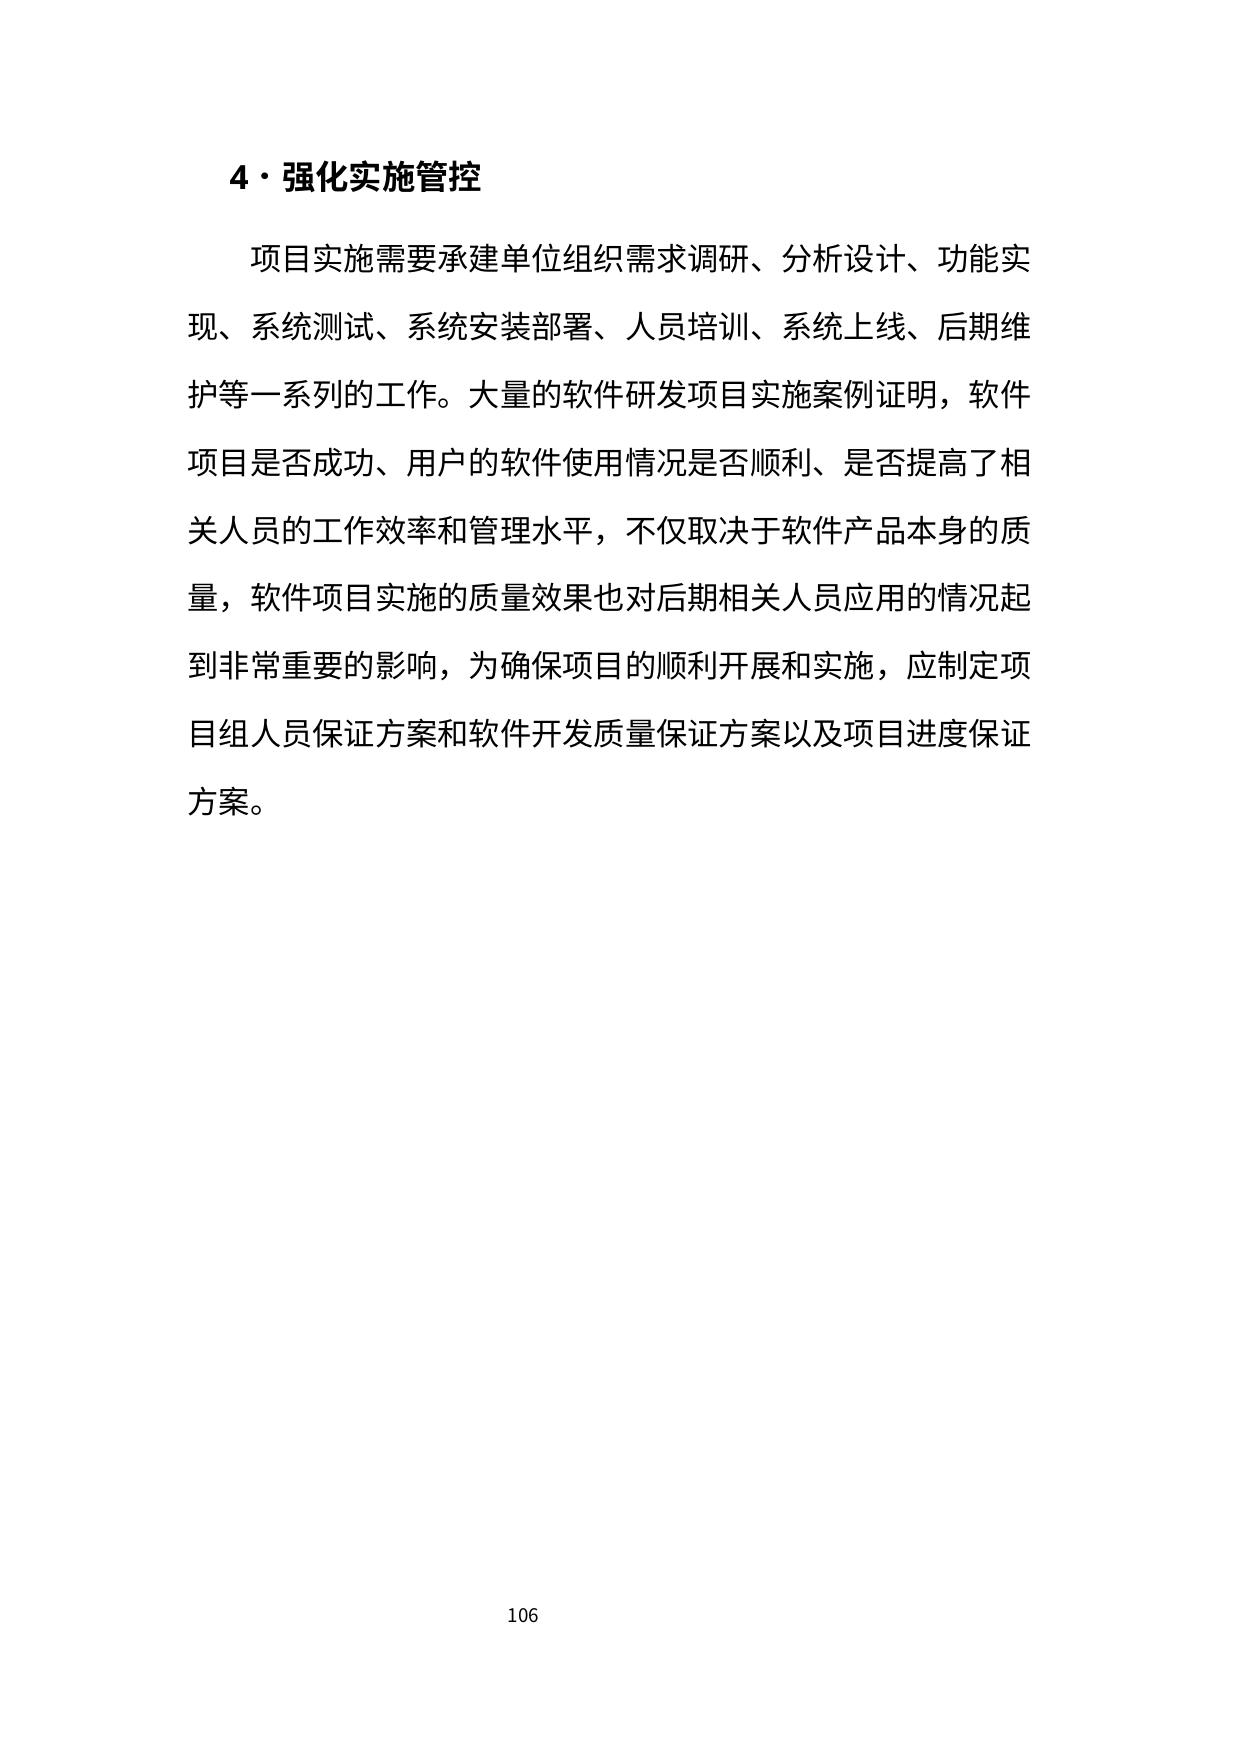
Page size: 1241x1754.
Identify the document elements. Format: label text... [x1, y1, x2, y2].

subtitle 强化实施管控 [187, 154, 1053, 199]
text 项目实施需要承建单位组织需求调研、分析设计、功能实现、系统测试、系统安装部署、人员培训、系统上线、后期维护等一系列的工作。大量的软件研发项目实施案例证明，软件项目是否成功、用户的软件使用情况是否顺利、是否提高了相关人员的工作效率和管理水平，不仅取决于软件产品本身的质量，软件项目实施的质量效果也对后期相关人员应用的情况起到非常重要的影响，为确保项目的顺利开展和实施，应制定项目组人员保证方案和软件开发质量保证方案以及项目进度保证方案。 [187, 234, 1053, 822]
